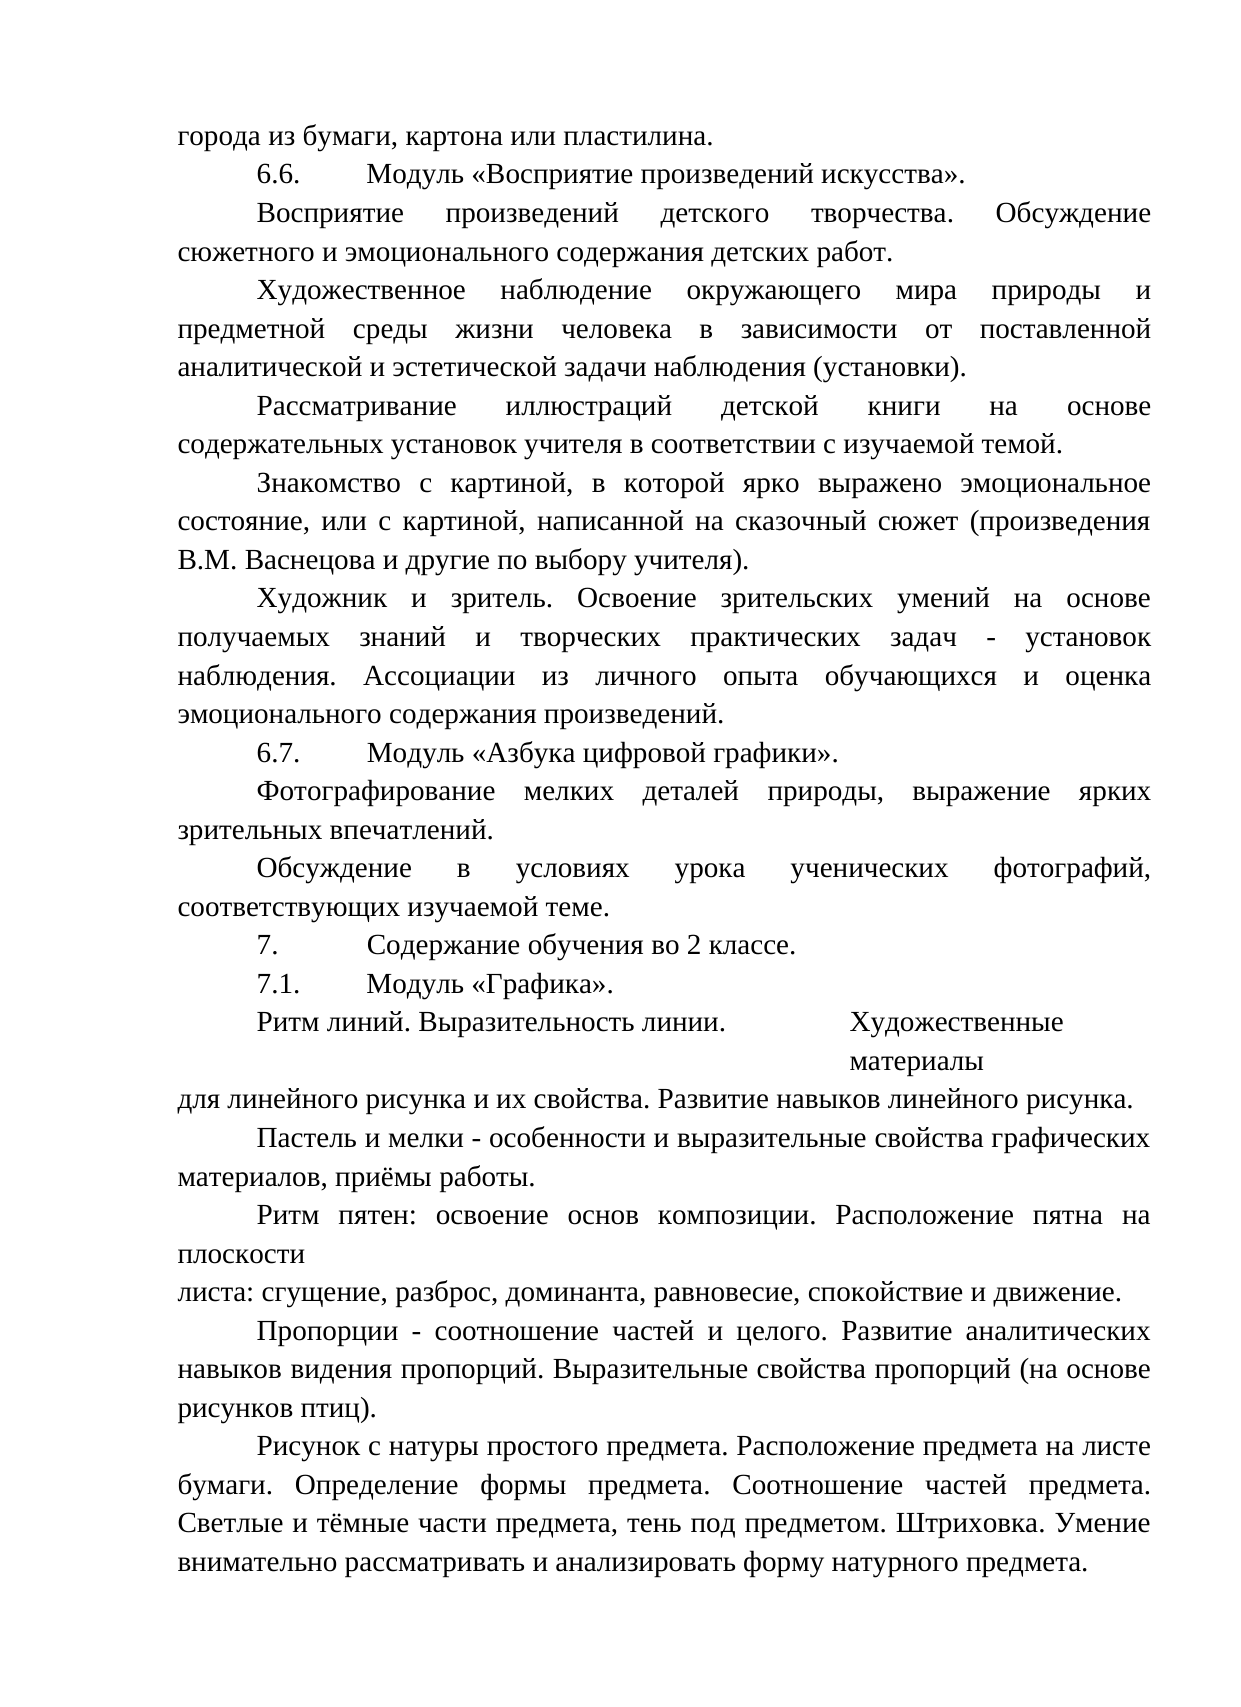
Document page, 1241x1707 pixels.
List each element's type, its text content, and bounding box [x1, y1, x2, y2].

text для линейного рисунка и их свойства. Развитие навыков линейного рисунка. [177, 1082, 1152, 1115]
text Фотографирование мелких деталей природы, выражение ярких зрительных впечатлений. [177, 773, 1152, 845]
text Ритм линий. Выразительность линии. Художественные материалы [177, 1004, 1152, 1077]
list Модуль «Восприятие произведений искусства». [177, 157, 1152, 190]
list Содержание обучения во 2 классе. [177, 927, 1152, 961]
list Модуль «Азбука цифровой графики». [177, 735, 1152, 768]
list Модуль «Графика». [177, 966, 1152, 999]
text Ритм пятен: освоение основ композиции. Расположение пятна на плоскости [177, 1197, 1152, 1269]
text Пастель и мелки - особенности и выразительные свойства графических материалов, приёмы работы. [177, 1120, 1152, 1192]
text Рисунок с натуры простого предмета. Расположение предмета на листе бумаги. Определение формы предмета. Соотношение частей предмета. Светлые и тёмные части предмета, тень под предметом. Штриховка. Умение внимательно рассматривать и анализировать форму натурного предмета. [177, 1428, 1152, 1578]
text Художественное наблюдение окружающего мира природы и предметной среды жизни человека в зависимости от поставленной аналитической и эстетической задачи наблюдения (установки). [177, 272, 1152, 383]
text Восприятие произведений детского творчества. Обсуждение сюжетного и эмоционального содержания детских работ. [177, 195, 1152, 267]
text Пропорции - соотношение частей и целого. Развитие аналитических навыков видения пропорций. Выразительные свойства пропорций (на основе рисунков птиц). [177, 1313, 1152, 1423]
text Знакомство с картиной, в которой ярко выражено эмоциональное состояние, или с картиной, написанной на сказочный сюжет (произведения В.М. Васнецова и другие по выбору учителя). [177, 465, 1152, 576]
text Художник и зритель. Освоение зрительских умений на основе получаемых знаний и творческих практических задач - установок наблюдения. Ассоциации из личного опыта обучающихся и оценка эмоционального содержания произведений. [177, 581, 1152, 730]
text листа: сгущение, разброс, доминанта, равновесие, спокойствие и движение. [177, 1274, 1152, 1308]
text Обсуждение в условиях урока ученических фотографий, соответствующих изучаемой теме. [177, 850, 1152, 922]
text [177, 118, 1152, 152]
text Рассматривание иллюстраций детской книги на основе содержательных установок учителя в соответствии с изучаемой темой. [177, 388, 1152, 460]
